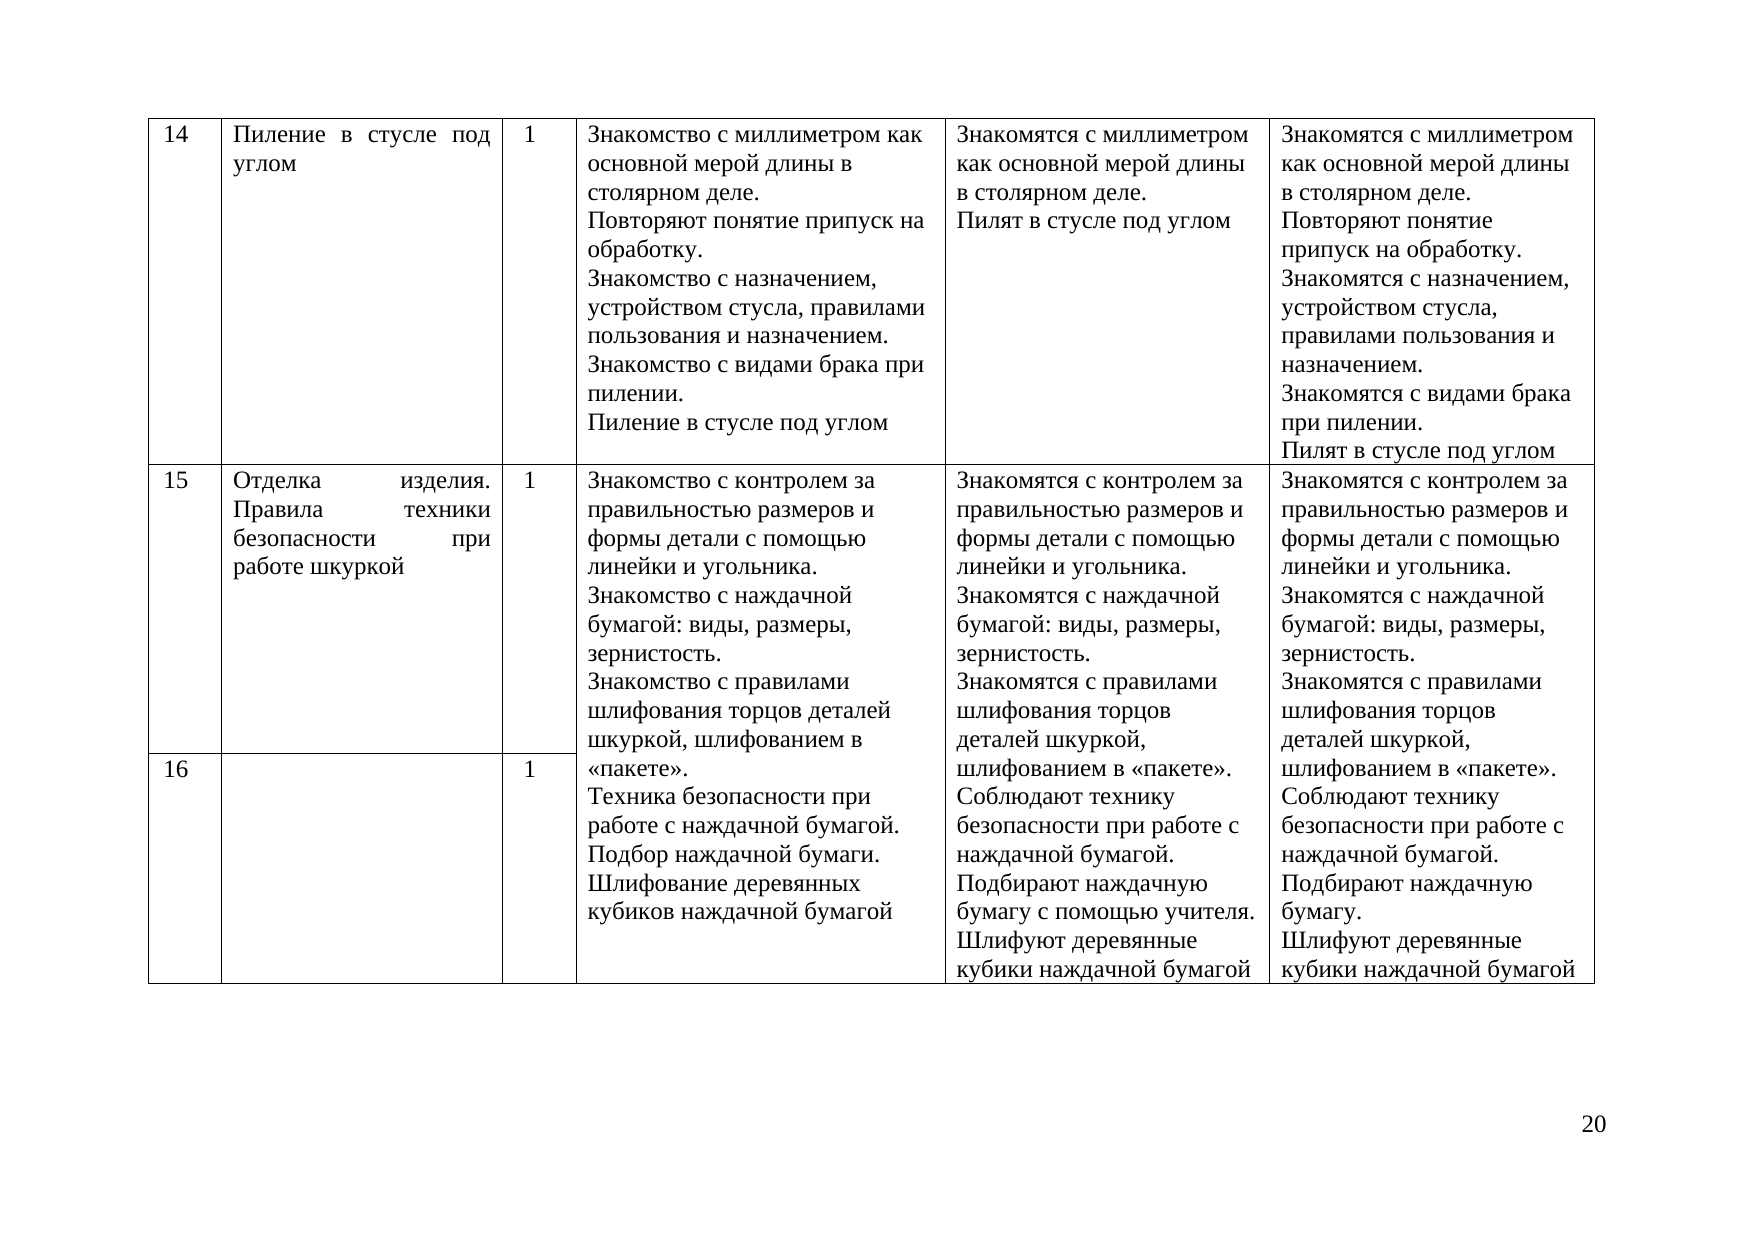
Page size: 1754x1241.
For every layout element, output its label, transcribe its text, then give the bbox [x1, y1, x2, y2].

table_cell 1 [503, 465, 576, 753]
table_cell Знакомятся с контролем за правильностью размеров и формы детали с помощью линейки и угольника. Знакомятся с наждачной бумагой: виды, размеры, зернистость. Знакомятся с правилами шлифования торцов деталей шкуркой, шлифованием в «пакете». Соблюдают технику безопасности при работе с наждачной бумагой. Подбирают наждачную бумагу с помощью учителя. Шлифуют деревянные кубики наждачной бумагой [946, 465, 1269, 983]
table_cell Знакомятся с контролем за правильностью размеров и формы детали с помощью линейки и угольника. Знакомятся с наждачной бумагой: виды, размеры, зернистость. Знакомятся с правилами шлифования торцов деталей шкуркой, шлифованием в «пакете». Соблюдают технику безопасности при работе с наждачной бумагой. Подбирают наждачную бумагу. Шлифуют деревянные кубики наждачной бумагой [1270, 465, 1594, 983]
table_header Знакомство с миллиметром как основной мерой длины в столярном деле. Повторяют понятие припуск на обработку. Знакомство с назначением, устройством стусла, правилами пользования и назначением. Знакомство с видами брака при пилении. Пиление в стусле под углом [577, 119, 945, 464]
table_header Знакомятся с миллиметром как основной мерой длины в столярном деле. Повторяют понятие припуск на обработку. Знакомятся с назначением, устройством стусла, правилами пользования и назначением. Знакомятся с видами брака при пилении. Пилят в стусле под углом [1270, 119, 1594, 464]
table_cell Отделка изделия. Правила техники безопасности при работе шкуркой [222, 465, 502, 753]
table_cell Знакомство с контролем за правильностью размеров и формы детали с помощью линейки и угольника. Знакомство с наждачной бумагой: виды, размеры, зернистость. Знакомство с правилами шлифования торцов деталей шкуркой, шлифованием в «пакете». Техника безопасности при работе с наждачной бумагой. Подбор наждачной бумаги. Шлифование деревянных кубиков наждачной бумагой [577, 465, 945, 983]
table_cell 1 [503, 754, 576, 983]
table_header Знакомятся с миллиметром как основной мерой длины в столярном деле. Пилят в стусле под углом [946, 119, 1269, 464]
table_cell 16 [149, 754, 221, 983]
table_header 14 [149, 119, 221, 464]
table_header 1 [503, 119, 576, 464]
table_header Пиление в стусле под углом [222, 119, 502, 464]
table_cell [222, 754, 502, 983]
table_cell 15 [149, 465, 221, 753]
